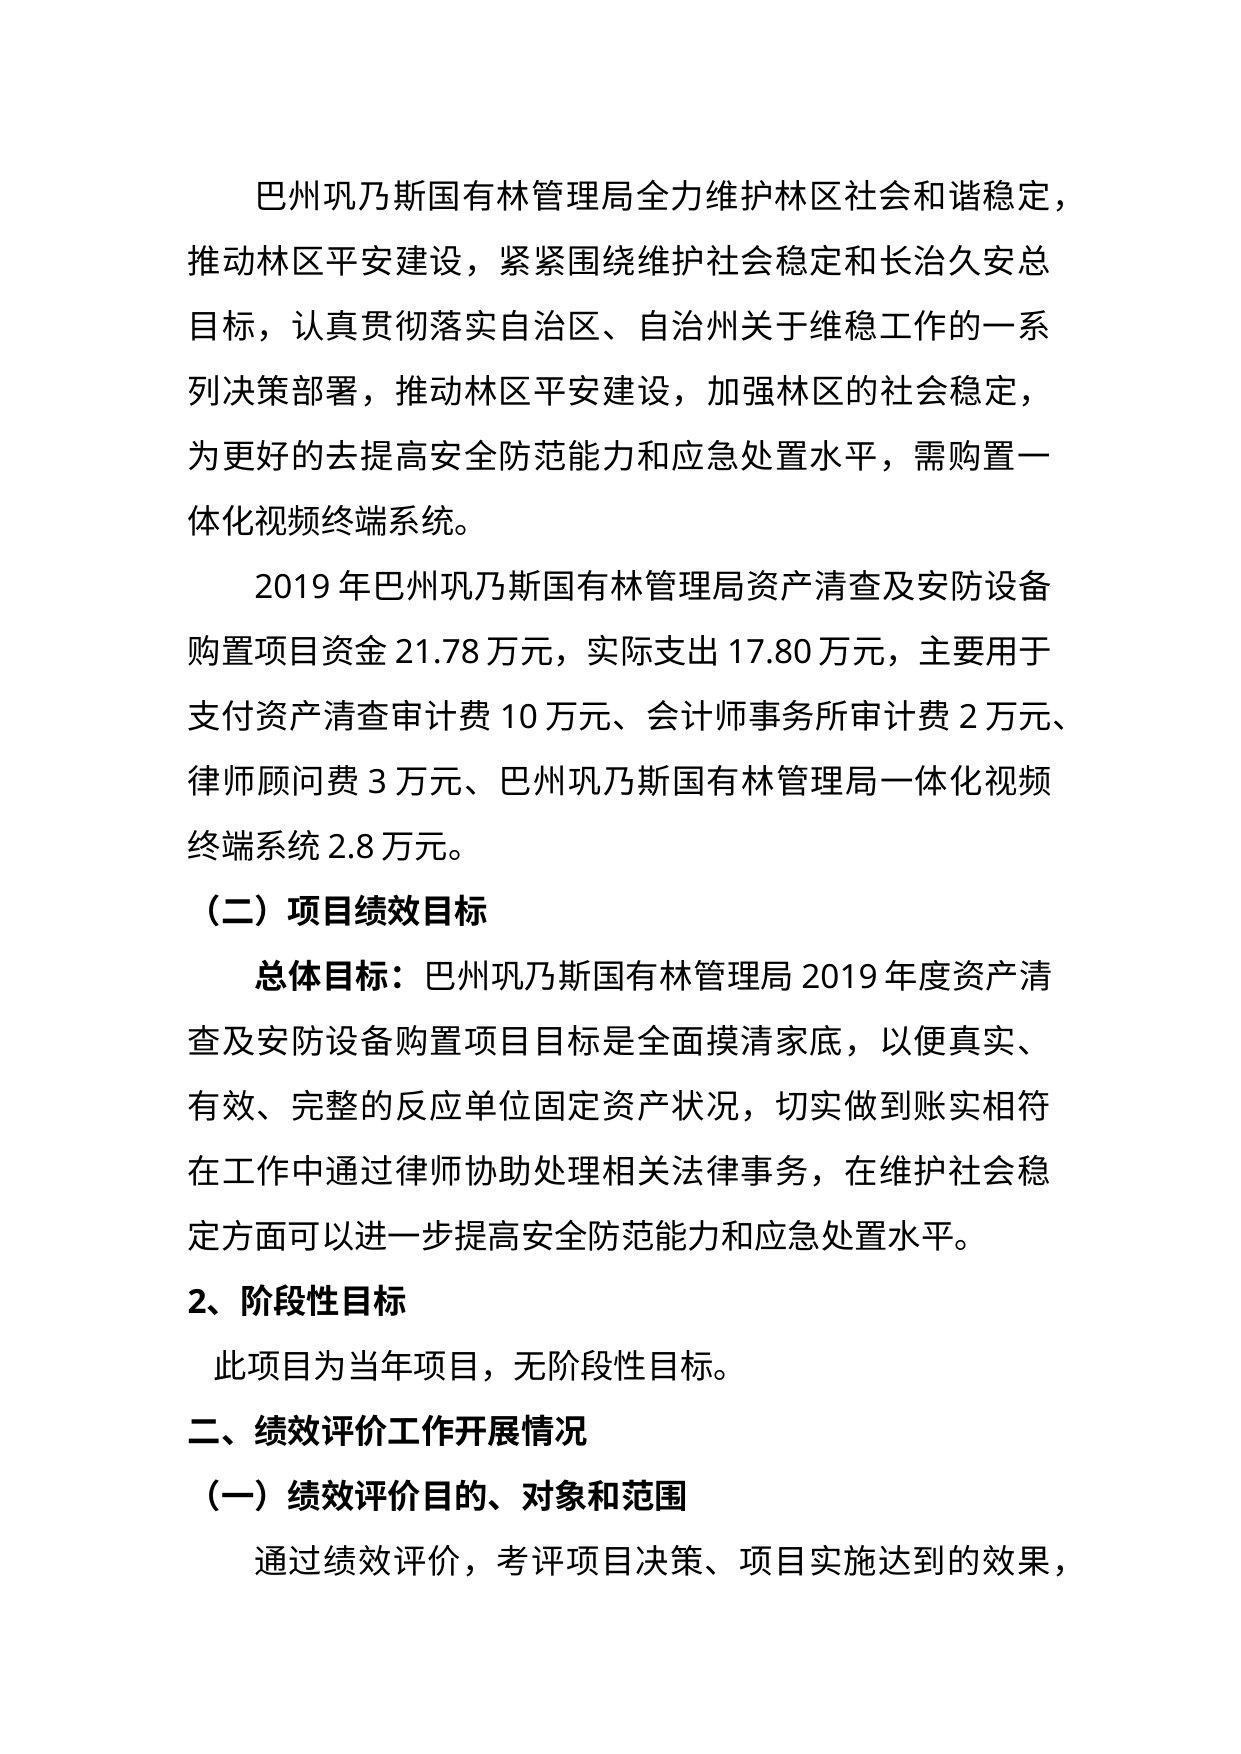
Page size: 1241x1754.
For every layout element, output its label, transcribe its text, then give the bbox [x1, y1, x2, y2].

text 此项目为当年项目，无阶段性目标。 [187, 1332, 1053, 1397]
text 总体目标：巴州巩乃斯国有林管理局2019年度资产清查及安防设备购置项目目标是全面摸清家底，以便真实、有效、完整的反应单位固定资产状况，切实做到账实相符，在工作中通过律师协助处理相关法律事务，在维护社会稳定方面可以进一步提高安全防范能力和应急处置水平。 [187, 942, 1053, 1267]
text 2019年巴州巩乃斯国有林管理局资产清查及安防设备购置项目资金21.78万元，实际支出17.80万元，主要用于支付资产清查审计费10万元、会计师事务所审计费2万元、律师顾问费3万元、巴州巩乃斯国有林管理局一体化视频终端系统2.8万元。 [187, 552, 1053, 877]
text 巴州巩乃斯国有林管理局全力维护林区社会和谐稳定，推动林区平安建设，紧紧围绕维护社会稳定和长治久安总目标，认真贯彻落实自治区、自治州关于维稳工作的一系列决策部署，推动林区平安建设，加强林区的社会稳定，为更好的去提高安全防范能力和应急处置水平，需购置一体化视频终端系统。 [187, 162, 1053, 552]
text 二、绩效评价工作开展情况 [187, 1397, 1053, 1462]
text （一）绩效评价目的、对象和范围 [187, 1462, 1053, 1527]
text 2、阶段性目标 [187, 1267, 1053, 1332]
text （二）项目绩效目标 [187, 877, 1053, 942]
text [187, 1527, 1053, 1592]
